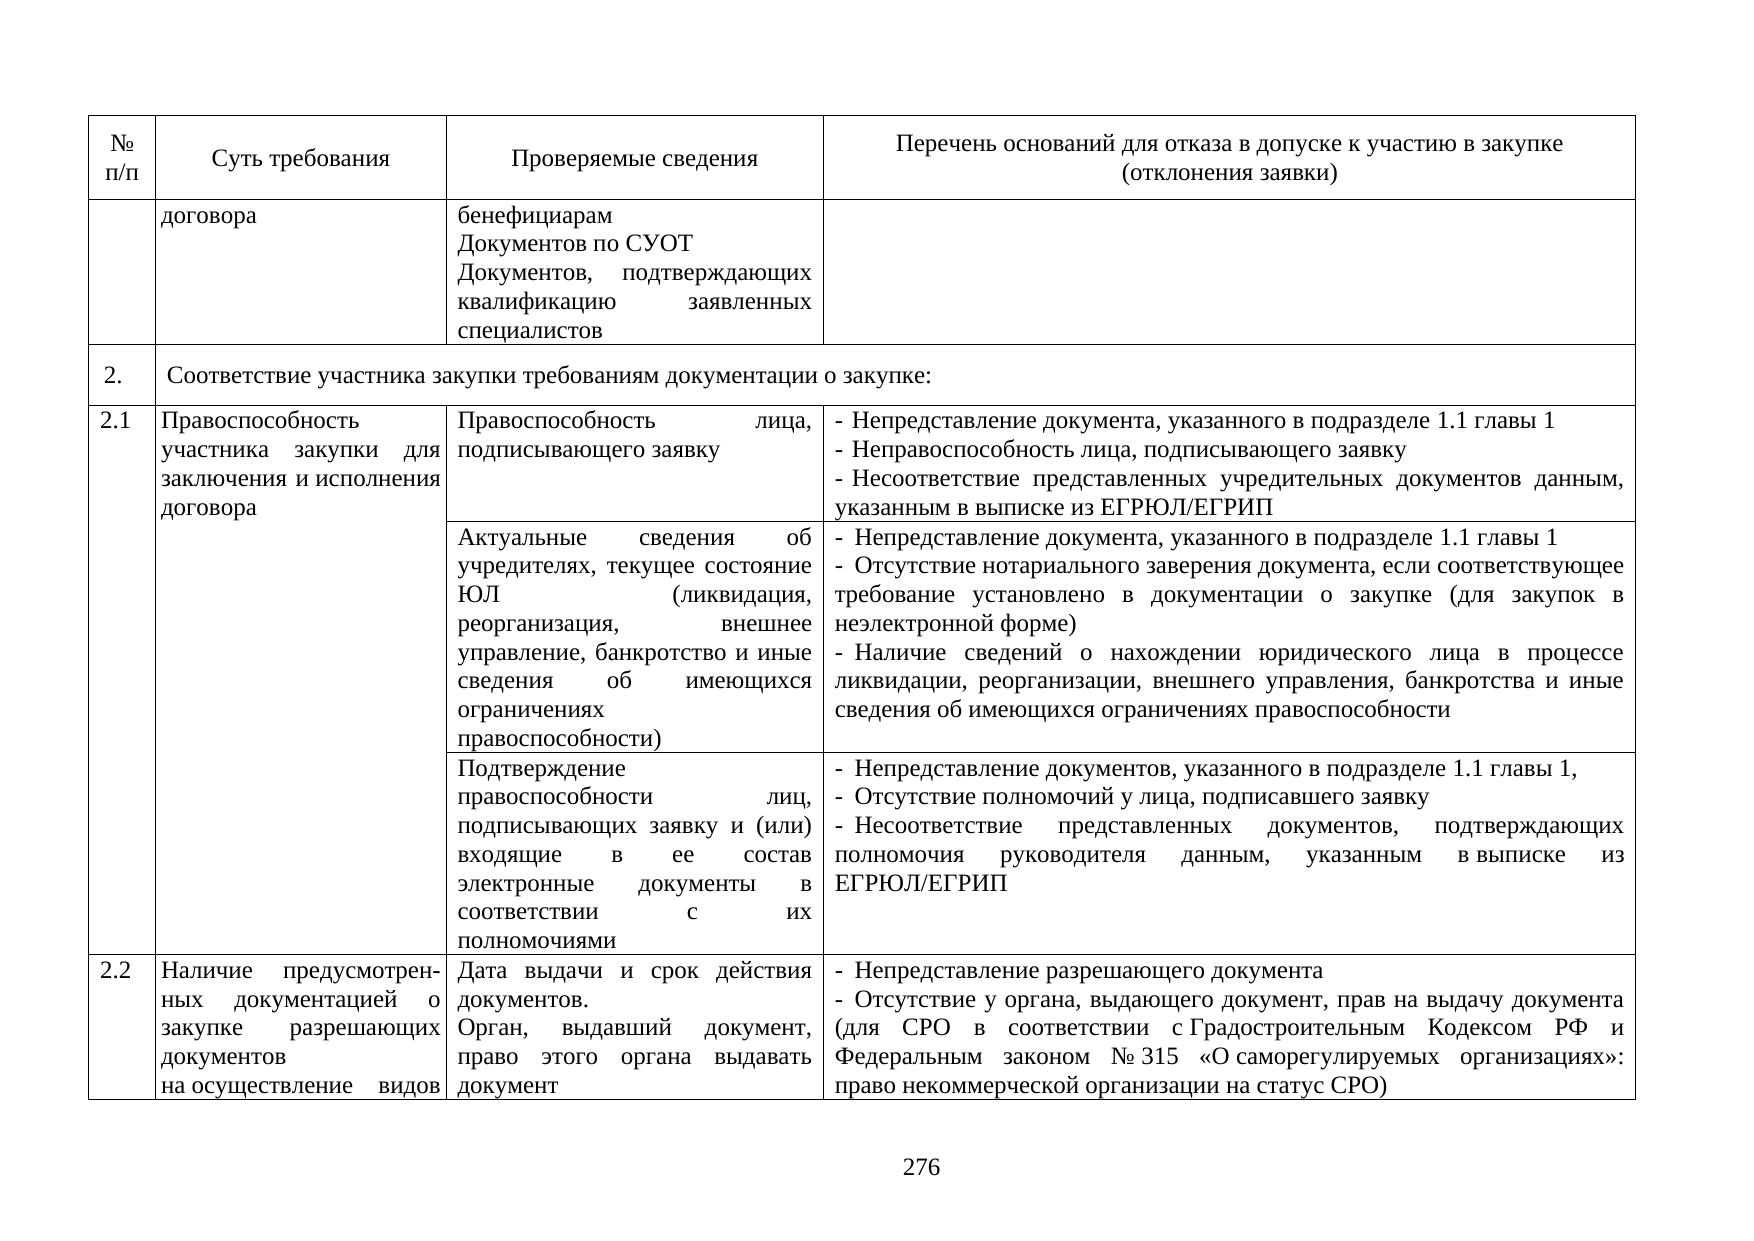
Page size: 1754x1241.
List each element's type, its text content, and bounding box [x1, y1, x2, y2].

table_header Проверяемые сведения [447, 116, 823, 199]
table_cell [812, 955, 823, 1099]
table_cell Непредставление документа, указанного в подразделе 1.1 главы 1 Отсутствие нотариального заверения документа, если соответствующее требование установлено в документации о закупке (для закупок в неэлектронной форме) Наличие сведений о нахождении юридического лица в процессе ликвидации, реорганизации, внешнего управления, банкротства и иные сведения об имеющихся ограничениях правоспособности [824, 522, 1635, 752]
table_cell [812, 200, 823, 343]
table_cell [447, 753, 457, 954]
table_header Перечень оснований для отказа в допуске к участию в закупке (отклонения заявки) [824, 116, 1635, 199]
table_cell Соответствие участника закупки требованиям документации о закупке: [156, 345, 1635, 404]
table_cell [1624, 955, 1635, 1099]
table_header Суть требования [156, 116, 446, 199]
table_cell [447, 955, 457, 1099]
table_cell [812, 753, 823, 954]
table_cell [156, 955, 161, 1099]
table_cell [89, 345, 155, 404]
table_header № п/п [89, 116, 155, 199]
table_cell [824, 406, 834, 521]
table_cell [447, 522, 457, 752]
table_cell Правоспособность лица, подписывающего заявку [447, 406, 823, 521]
table_cell [89, 406, 155, 954]
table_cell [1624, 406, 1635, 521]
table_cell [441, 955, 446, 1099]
table_cell Правоспособность участника закупки для заключения и исполнения договора [156, 406, 446, 954]
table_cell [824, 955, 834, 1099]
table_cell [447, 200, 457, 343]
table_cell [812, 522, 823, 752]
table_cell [824, 200, 1635, 343]
table_cell Непредставление документов, указанного в подразделе 1.1 главы 1, Отсутствие полномочий у лица, подписавшего заявку Несоответствие представленных документов, подтверждающих полномочия руководителя данным, указанным в выписке из ЕГРЮЛ/ЕГРИП [824, 753, 1635, 954]
table_cell [89, 955, 155, 1099]
table_cell [89, 200, 155, 343]
